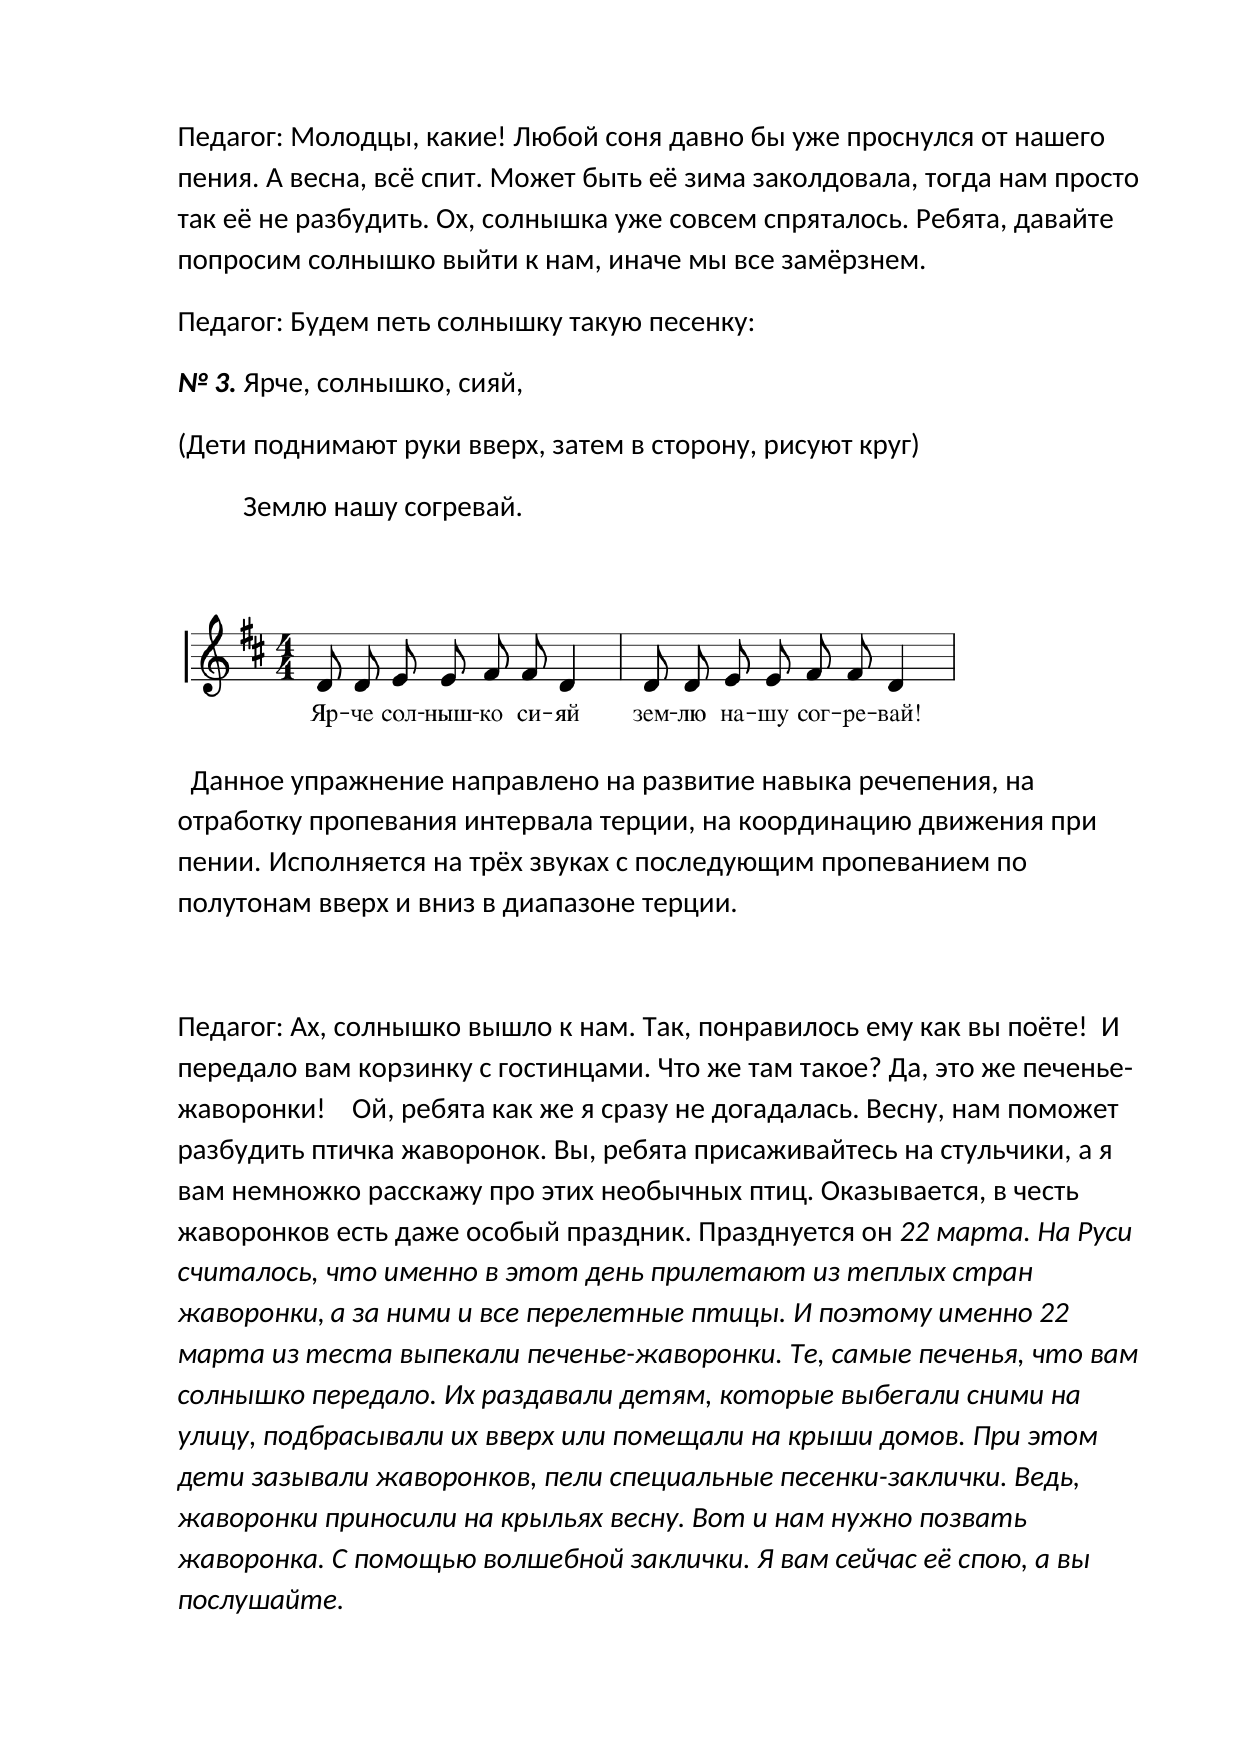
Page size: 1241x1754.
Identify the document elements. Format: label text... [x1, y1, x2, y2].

text № 3. Ярче, солнышко, сияй, [177, 364, 1152, 400]
text Педагог: Будем петь солнышку такую песенку: [177, 303, 1152, 338]
text (Дети поднимают руки вверх, затем в сторону, рисуют круг) [177, 426, 1152, 462]
text Педагог: Ах, солнышко вышло к нам. Так, понравилось ему как вы поёте! И передало вам корзинку с гостинцами. Что же там такое? Да, это же печенье-жаворонки! Ой, ребята как же я сразу не догадалась. Весну, нам поможет разбудить птичка жаворонок. Вы, ребята присаживайтесь на стульчики, а я вам немножко расскажу про этих необычных птиц. Оказывается, в честь жаворонков есть даже особый праздник. Празднуется он 22 марта. На Руси считалось, что именно в этот день прилетают из теплых стран жаворонки, а за ними и все перелетные птицы. И поэтому именно 22 марта из теста выпекали печенье-жаворонки. Те, самые печенья, что вам солнышко передало. Их раздавали детям, которые выбегали сними на улицу, подбрасывали их вверх или помещали на крыши домов. При этом дети зазывали жаворонков, пели специальные песенки-заклички. Ведь, жаворонки приносили на крыльях весну. Вот и нам нужно позвать жаворонка. С помощью волшебной заклички. Я вам сейчас её спою, а вы послушайте. [177, 1008, 1152, 1617]
text Данное упражнение направлено на развитие навыка речепения, на отработку пропевания интервала терции, на координацию движения при пении. Исполняется на трёх звуках с последующим пропеванием по полутонам вверх и вниз в диапазоне терции. [177, 762, 1152, 920]
text Землю нашу согревай. [177, 488, 1152, 524]
text Педагог: Молодцы, какие! Любой соня давно бы уже проснулся от нашего пения. А весна, всё спит. Может быть её зима заколдовала, тогда нам просто так её не разбудить. Ох, солнышка уже совсем спряталось. Ребята, давайте попросим солнышко выйти к нам, иначе мы все замёрзнем. [177, 118, 1152, 277]
picture [177, 611, 955, 737]
